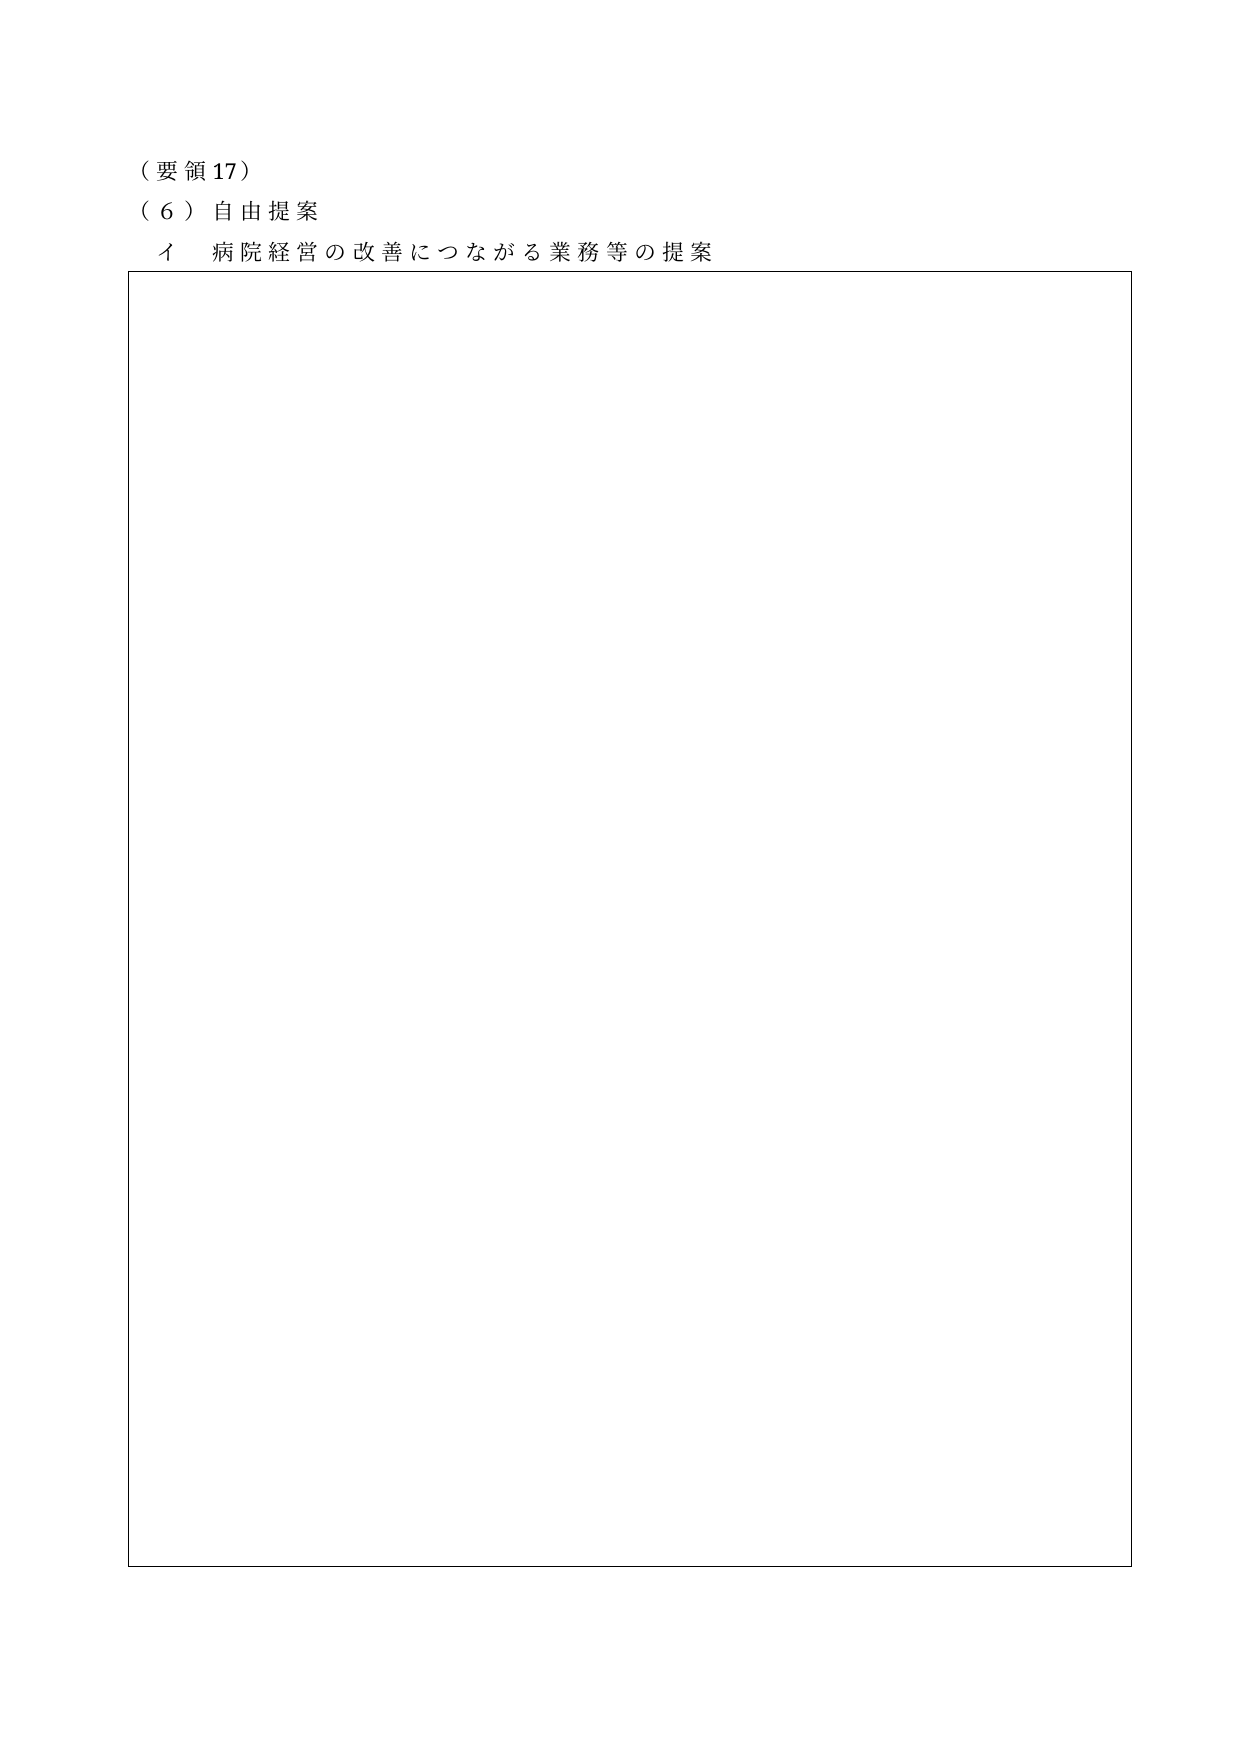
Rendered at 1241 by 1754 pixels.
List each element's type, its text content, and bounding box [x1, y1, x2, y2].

table_header [129, 272, 1131, 1566]
text （６）自由提案 [128, 190, 1112, 230]
text （要領17） [128, 149, 1112, 190]
text イ 病院経営の改善につながる業務等の提案 [128, 230, 1112, 271]
